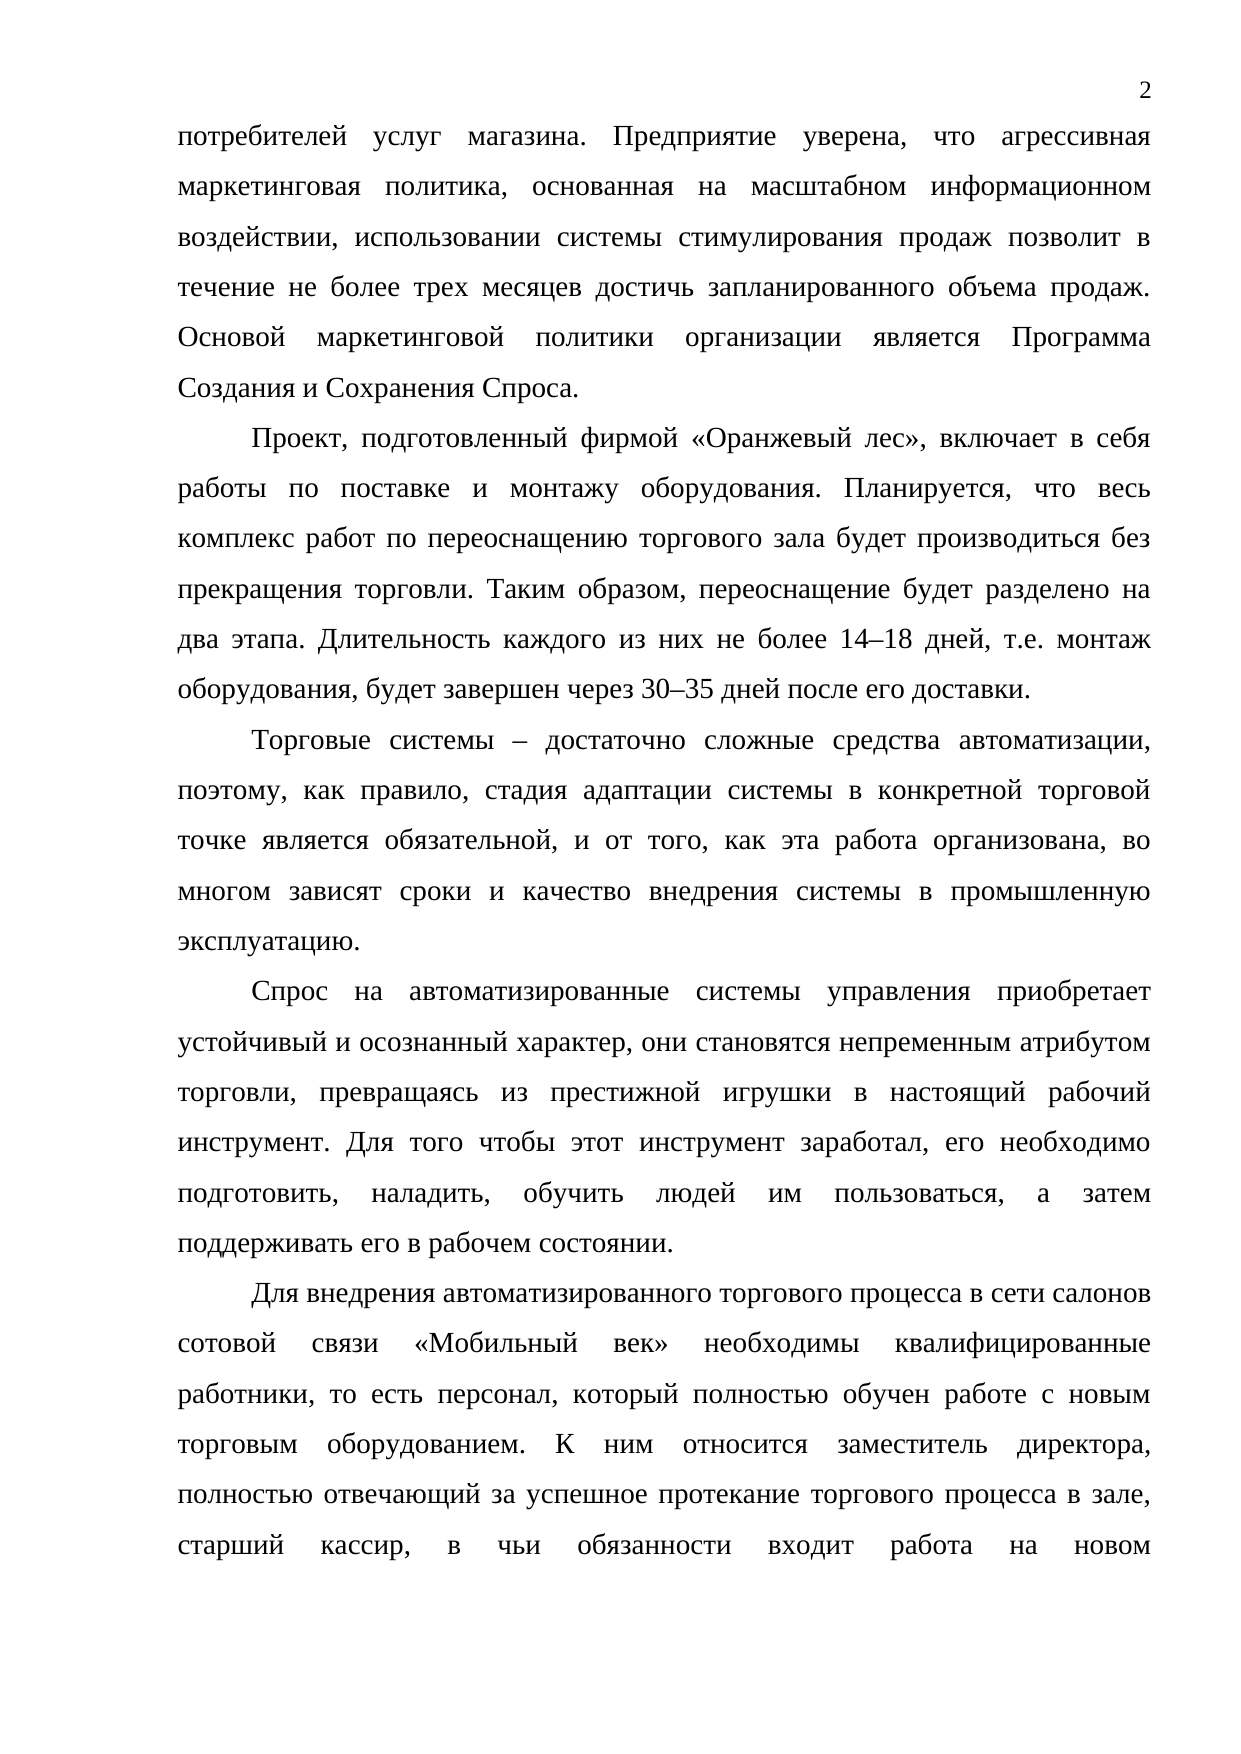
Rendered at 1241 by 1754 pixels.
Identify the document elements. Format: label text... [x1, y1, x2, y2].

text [177, 1275, 1152, 1560]
text Спрос на автоматизированные системы управления приобретает устойчивый и осознанный характер, они становятся непременным атрибутом торговли, превращаясь из престижной игрушки в настоящий рабочий инструмент. Для того чтобы этот инструмент заработал, его необходимо подготовить, наладить, обучить людей им пользоваться, а затем поддерживать его в рабочем состоянии. [177, 973, 1152, 1258]
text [177, 118, 1152, 403]
text Торговые системы – достаточно сложные средства автоматизации, поэтому, как правило, стадия адаптации системы в конкретной торговой точке является обязательной, и от того, как эта работа организована, во многом зависят сроки и качество внедрения системы в промышленную эксплуатацию. [177, 722, 1152, 957]
text Проект, подготовленный фирмой «Оранжевый лес», включает в себя работы по поставке и монтажу оборудования. Планируется, что весь комплекс работ по переоснащению торгового зала будет производиться без прекращения торговли. Таким образом, переоснащение будет разделено на два этапа. Длительность каждого из них не более 14–18 дней, т.е. монтаж оборудования, будет завершен через 30–35 дней после его доставки. [177, 420, 1152, 705]
